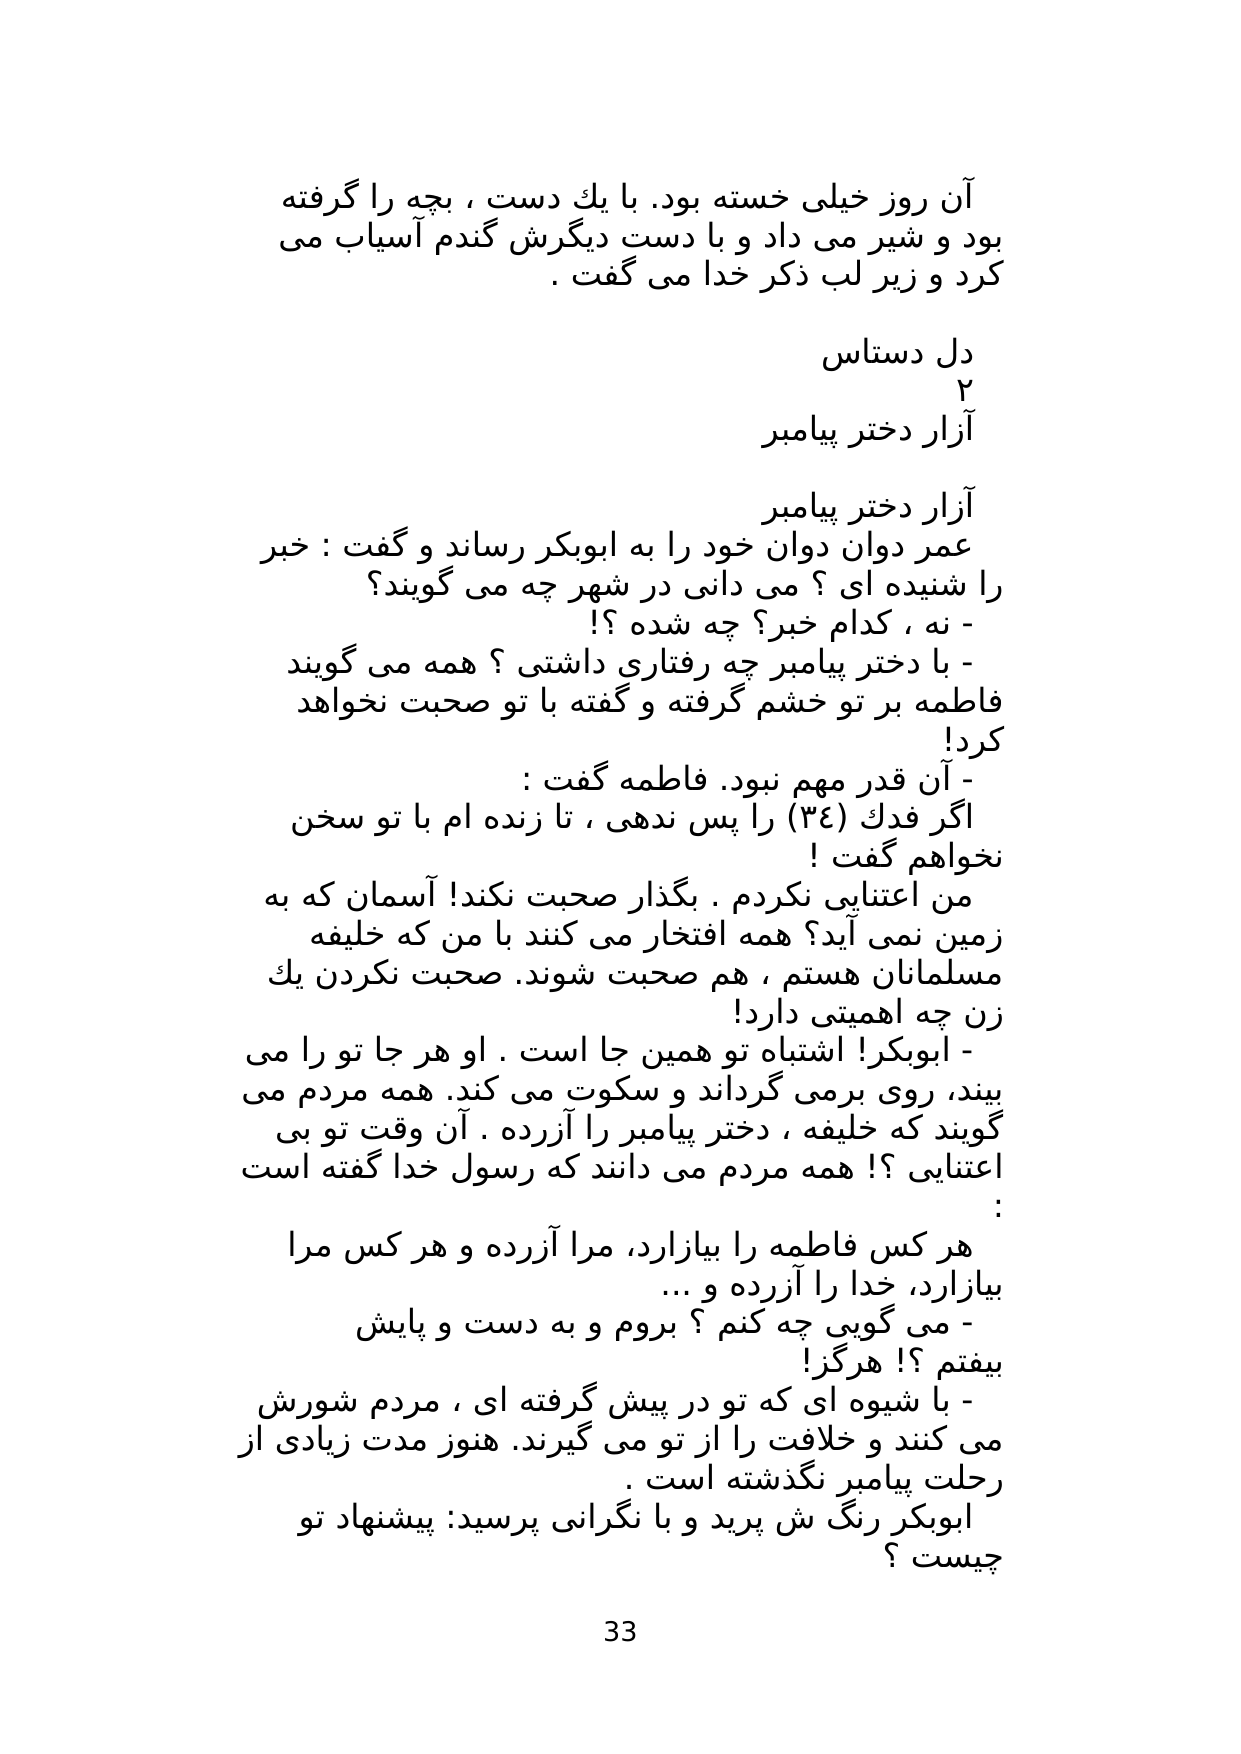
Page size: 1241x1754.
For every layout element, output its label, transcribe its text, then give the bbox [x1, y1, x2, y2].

text آزار دختر پيامبر [236, 487, 1004, 526]
text - نه ، كدام خبر؟ چه شده ؟! [236, 603, 1004, 642]
text آن روز خيلى خسته بود. با يك دست ، بچه را گرفته بود و شير مى داد و با دست ديگرش گندم آسياب مى كرد و زير لب ذكر خدا مى گفت . [236, 177, 1004, 294]
text هر كس فاطمه را بيازارد، مرا آزرده و هر كس مرا بيازارد، خدا را آزرده و ... [236, 1225, 1004, 1303]
text - ابوبكر! اشتباه تو همين جا است . او هر جا تو را مى بيند، روى برمى گرداند و سكوت مى كند. همه مردم مى گويند كه خليفه ، دختر پيامبر را آزرده . آن وقت تو بى اعتنايى ؟! همه مردم مى دانند كه رسول خدا گفته است : [236, 1031, 1004, 1225]
text - مى گويى چه كنم ؟ بروم و به دست و پايش بيفتم ؟! هرگز! [236, 1303, 1004, 1381]
text ابوبكر رنگ ش پريد و با نگرانى پرسيد: پيشنهاد تو چيست ؟ [236, 1497, 1004, 1575]
text دل دستاس [236, 332, 1004, 371]
text - با شيوه اى كه تو در پيش گرفته اى ، مردم شورش مى كنند و خلافت را از تو مى گيرند. هنوز مدت زيادى از رحلت پيامبر نگذشته است . [236, 1381, 1004, 1497]
text من اعتنايى نكردم . بگذار صحبت نكند! آسمان كه به زمين نمى آيد؟ همه افتخار مى كنند با من كه خليفه مسلمانان هستم ، هم صحبت شوند. صحبت نكردن يك زن چه اهميتى دارد! [236, 876, 1004, 1031]
text اگر فدك (٣٤) را پس ندهى ، تا زنده ام با تو سخن نخواهم گفت ! [236, 798, 1004, 876]
text ۲ [236, 371, 1004, 410]
text - آن قدر مهم نبود. فاطمه گفت : [236, 759, 1004, 798]
text - با دختر پيامبر چه رفتارى داشتى ؟ همه مى گويند فاطمه بر تو خشم گرفته و گفته با تو صحبت نخواهد كرد! [236, 642, 1004, 759]
text عمر دوان دوان خود را به ابوبكر رساند و گفت : خبر را شنيده اى ؟ مى دانى در شهر چه مى گويند؟ [236, 526, 1004, 603]
text آزار دختر پيامبر [236, 410, 1004, 449]
